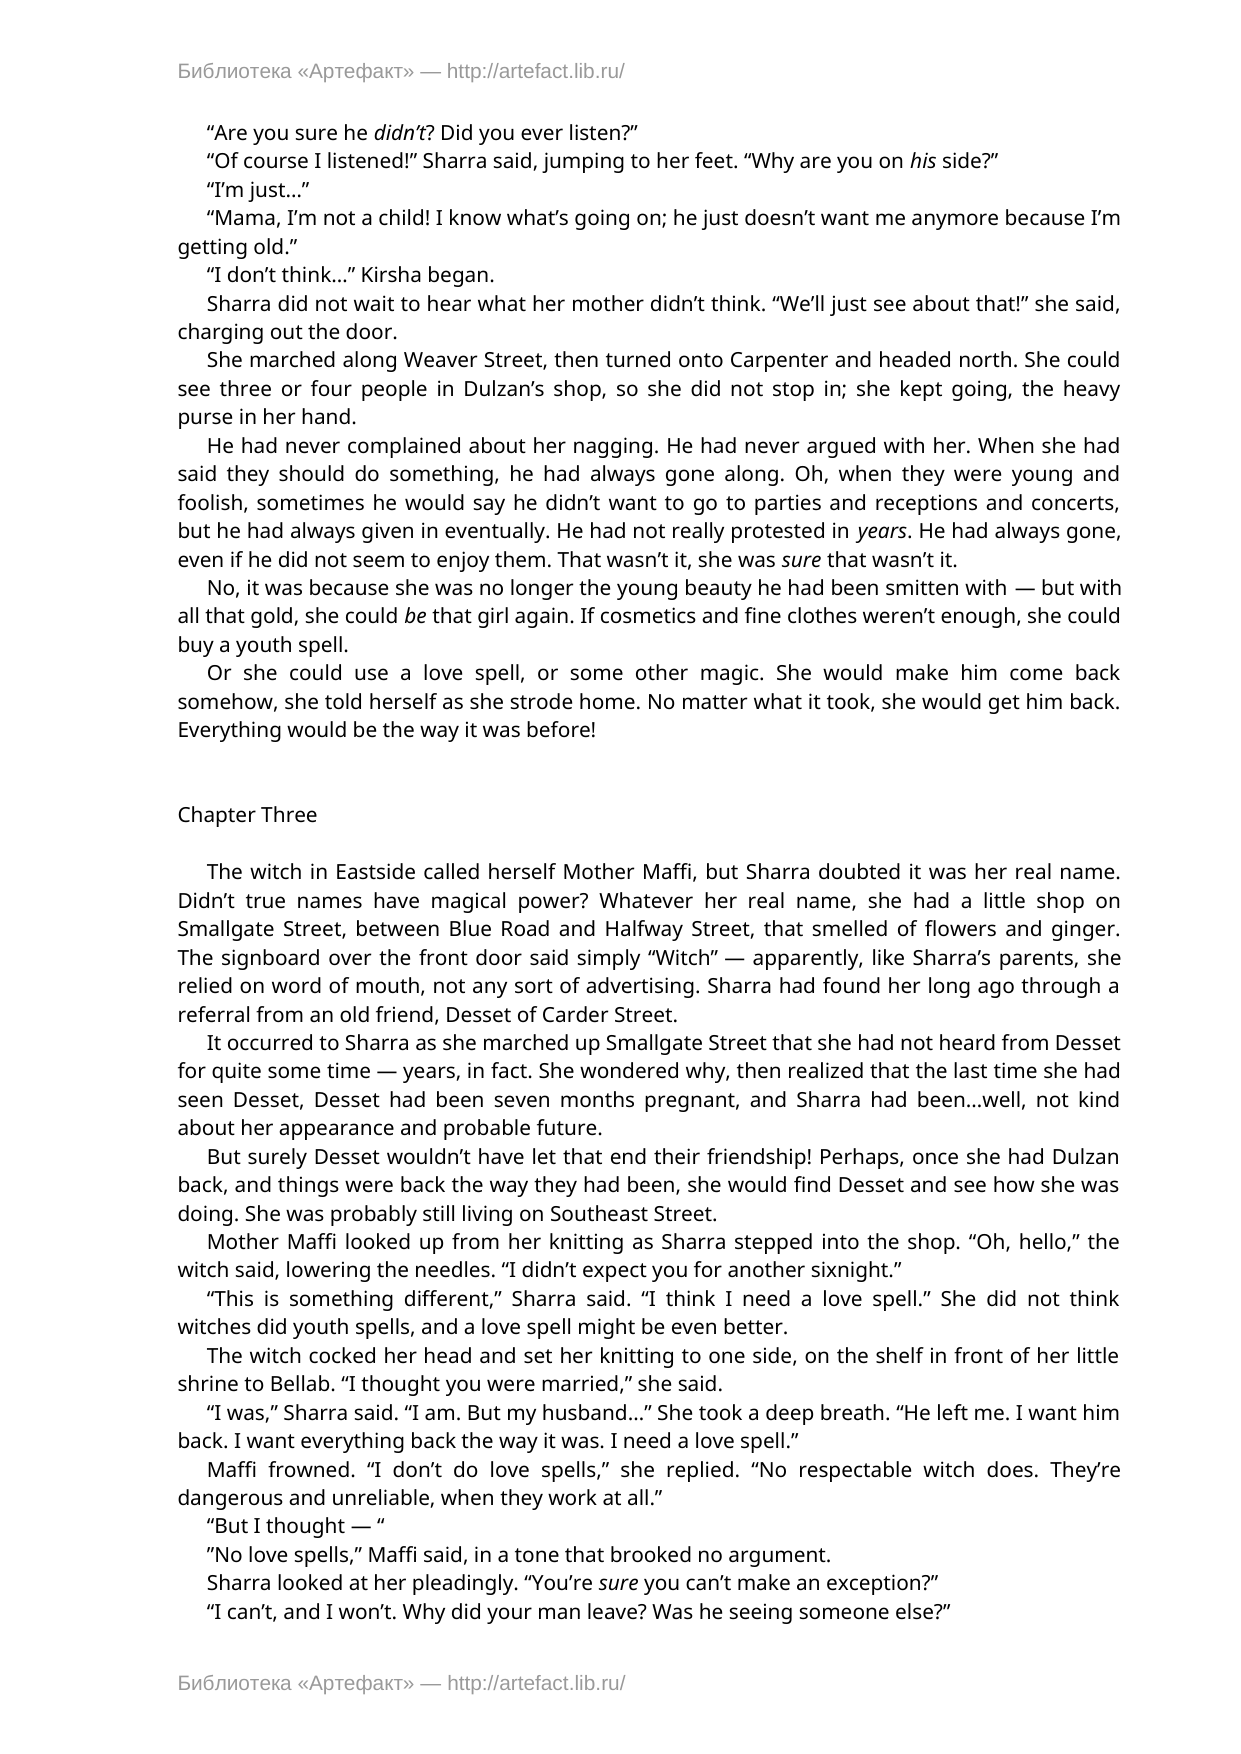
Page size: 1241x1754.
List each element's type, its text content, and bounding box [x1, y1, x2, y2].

text The witch in Eastside called herself Mother Maffi, but Sharra doubted it was her real name. Didn’t true names have magical power? Whatever her real name, she had a little shop on Smallgate Street, between Blue Road and Halfway Street, that smelled of flowers and ginger. The signboard over the front door said simply “Witch” — apparently, like Sharra’s parents, she relied on word of mouth, not any sort of advertising. Sharra had found her long ago through a referral from an old friend, Desset of Carder Street. [177, 857, 1122, 1028]
text No, it was because she was no longer the young beauty he had been smitten with — but with all that gold, she could be that girl again. If cosmetics and fine clothes weren’t enough, she could buy a youth spell. [177, 573, 1122, 658]
text The witch cocked her head and set her knitting to one side, on the shelf in front of her little shrine to Bellab. “I thought you were married,” she said. [177, 1341, 1122, 1398]
text “Are you sure he didn’t? Did you ever listen?” [177, 118, 1122, 147]
text “This is something different,” Sharra said. “I think I need a love spell.” She did not think witches did youth spells, and a love spell might be even better. [177, 1284, 1122, 1341]
text But surely Desset wouldn’t have let that end their friendship! Perhaps, once she had Dulzan back, and things were back the way they had been, she would find Desset and see how she was doing. She was probably still living on Southeast Street. [177, 1142, 1122, 1227]
text Mother Maffi looked up from her knitting as Sharra stepped into the shop. “Oh, hello,” the witch said, lowering the needles. “I didn’t expect you for another sixnight.” [177, 1227, 1122, 1284]
text “I was,” Sharra said. “I am. But my husband…” She took a deep breath. “He left me. I want him back. I want everything back the way it was. I need a love spell.” [177, 1398, 1122, 1455]
subtitle Chapter Three [177, 801, 1122, 829]
text He had never complained about her nagging. He had never argued with her. When she had said they should do something, he had always gone along. Oh, when they were young and foolish, sometimes he would say he didn’t want to go to parties and receptions and concerts, but he had always given in eventually. He had not really protested in years. He had always gone, even if he did not seem to enjoy them. That wasn’t it, she was sure that wasn’t it. [177, 431, 1122, 573]
text Or she could use a love spell, or some other magic. She would make him come back somehow, she told herself as she strode home. No matter what it took, she would get him back. Everything would be the way it was before! [177, 658, 1122, 744]
text Sharra looked at her pleadingly. “You’re sure you can’t make an exception?” [177, 1568, 1122, 1597]
text Sharra did not wait to hear what her mother didn’t think. “We’ll just see about that!” she said, charging out the door. [177, 289, 1122, 346]
text “I don’t think…” Kirsha began. [177, 260, 1122, 289]
text “Of course I listened!” Sharra said, jumping to her feet. “Why are you on his side?” [177, 147, 1122, 175]
text ”No love spells,” Maffi said, in a tone that brooked no argument. [177, 1540, 1122, 1568]
text She marched along Weaver Street, then turned onto Carpenter and headed north. She could see three or four people in Dulzan’s shop, so she did not stop in; she kept going, the heavy purse in her hand. [177, 346, 1122, 431]
text Maffi frowned. “I don’t do love spells,” she replied. “No respectable witch does. They’re dangerous and unreliable, when they work at all.” [177, 1455, 1122, 1512]
text “But I thought — “ [177, 1512, 1122, 1540]
text “I can’t, and I won’t. Why did your man leave? Was he seeing someone else?” [177, 1597, 1122, 1625]
text “I’m just…” [177, 175, 1122, 203]
text “Mama, I’m not a child! I know what’s going on; he just doesn’t want me anymore because I’m getting old.” [177, 203, 1122, 260]
text It occurred to Sharra as she marched up Smallgate Street that she had not heard from Desset for quite some time — years, in fact. She wondered why, then realized that the last time she had seen Desset, Desset had been seven months pregnant, and Sharra had been…well, not kind about her appearance and probable future. [177, 1028, 1122, 1142]
